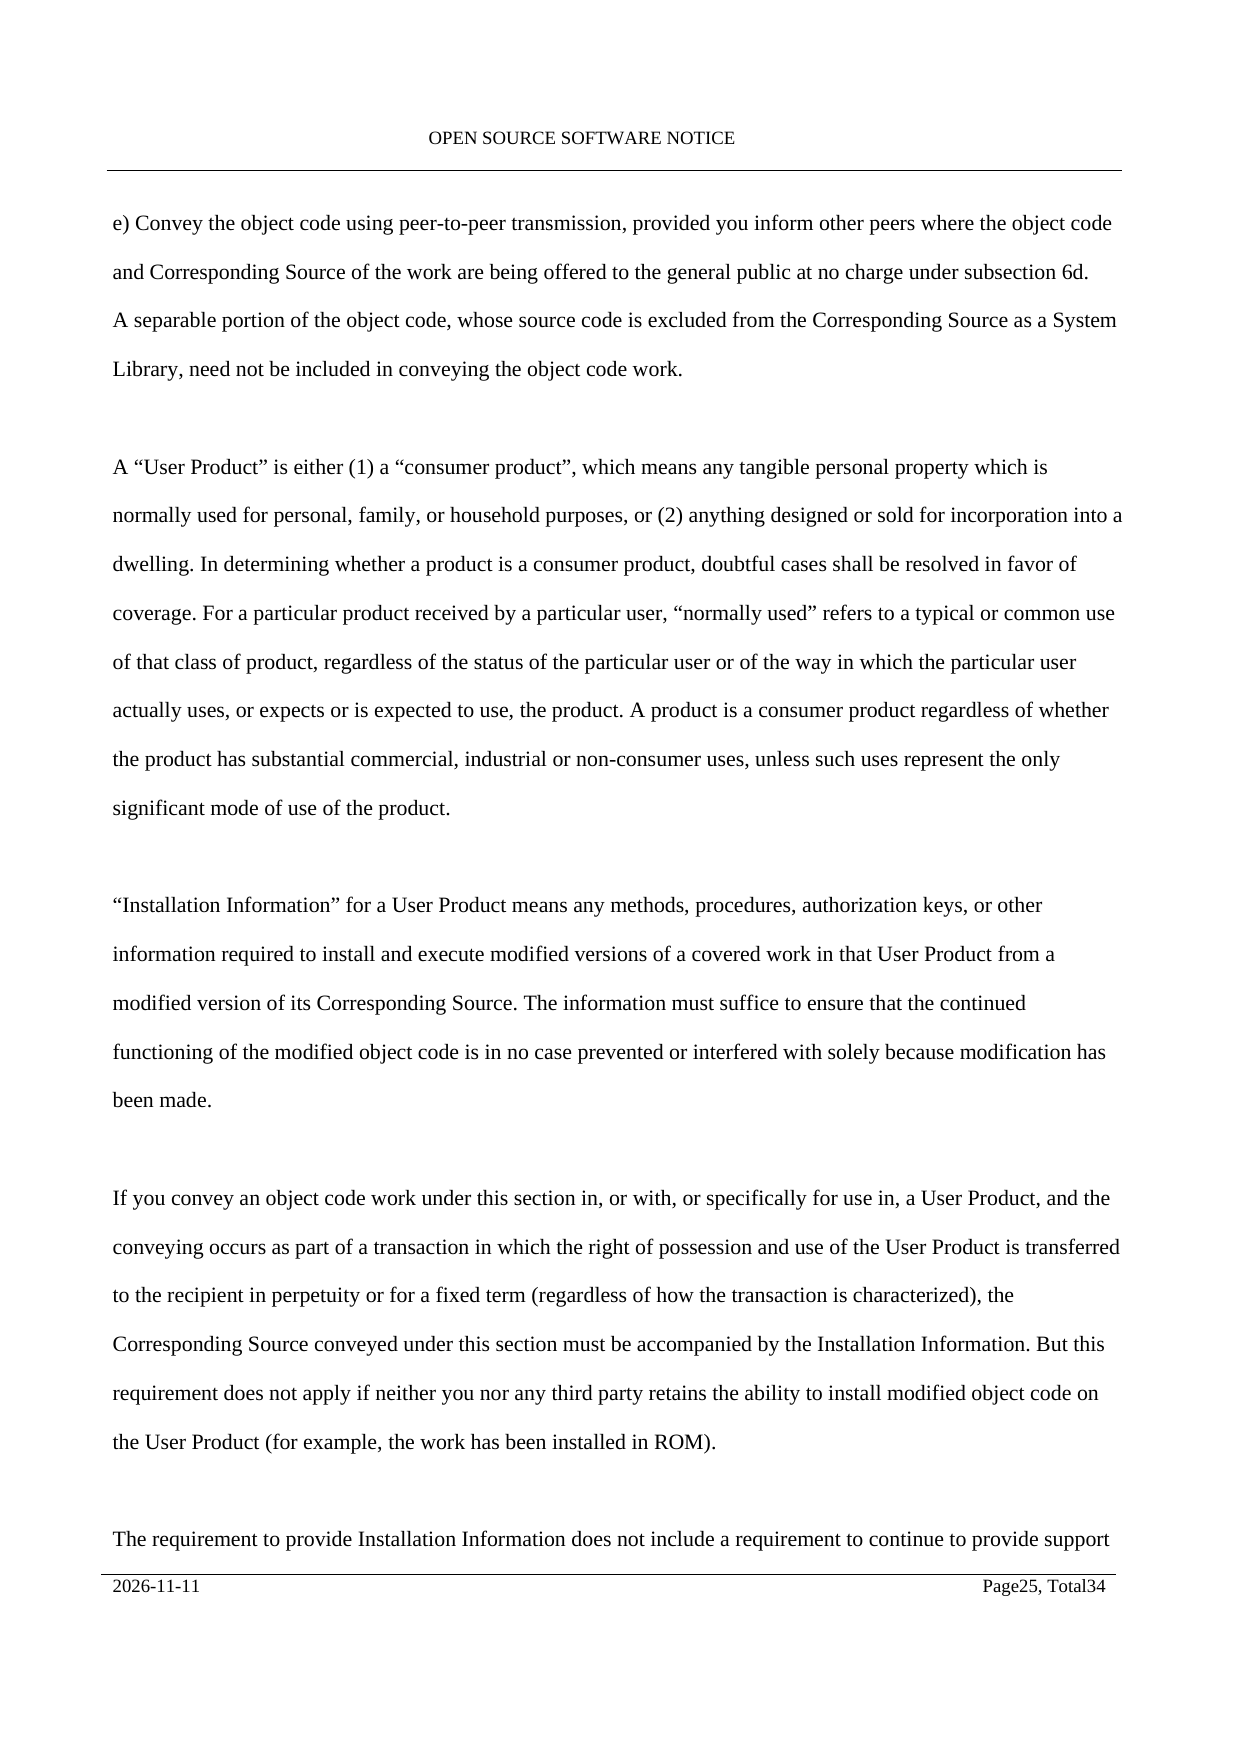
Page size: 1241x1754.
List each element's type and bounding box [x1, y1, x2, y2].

text [112, 206, 1128, 1555]
